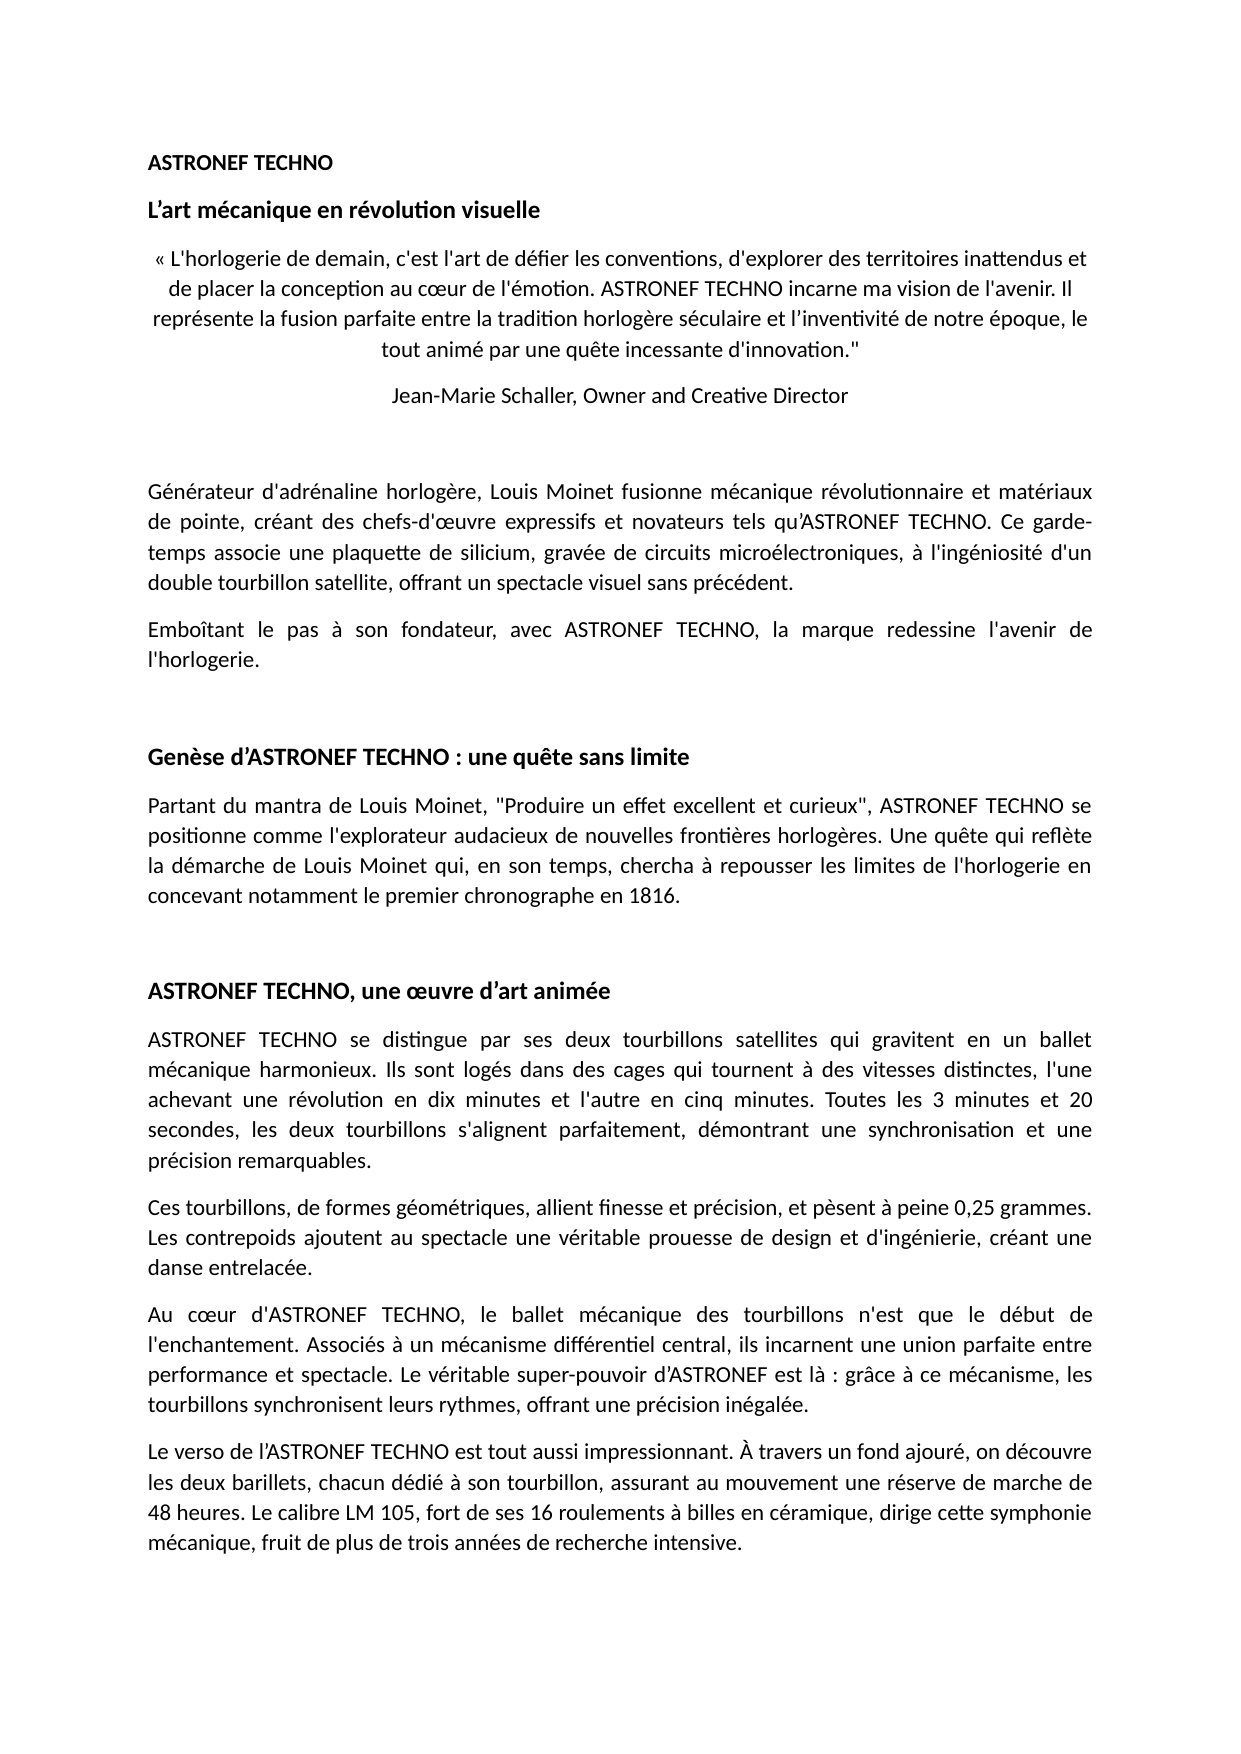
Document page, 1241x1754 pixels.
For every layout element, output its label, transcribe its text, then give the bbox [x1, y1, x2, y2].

text Ces tourbillons, de formes géométriques, allient finesse et précision, et pèsent à peine 0,25 grammes. Les contrepoids ajoutent au spectacle une véritable prouesse de design et d'ingénierie, créant une danse entrelacée. [148, 1193, 1093, 1281]
text Générateur d'adrénaline horlogère, Louis Moinet fusionne mécanique révolutionnaire et matériaux de pointe, créant des chefs-d'œuvre expressifs et novateurs tels qu’ASTRONEF TECHNO. Ce garde-temps associe une plaquette de silicium, gravée de circuits microélectroniques, à l'ingéniosité d'un double tourbillon satellite, offrant un spectacle visuel sans précédent. [148, 477, 1093, 596]
text ASTRONEF TECHNO, une œuvre d’art animée [148, 975, 1093, 1006]
text L’art mécanique en révolution visuelle [148, 194, 1093, 225]
text Jean-Marie Schaller, Owner and Creative Director [148, 382, 1093, 409]
text « L'horlogerie de demain, c'est l'art de défier les conventions, d'explorer des territoires inattendus et de placer la conception au cœur de l'émotion. ASTRONEF TECHNO incarne ma vision de l'avenir. Il représente la fusion parfaite entre la tradition horlogère séculaire et l’inventivité de notre époque, le tout animé par une quête incessante d'innovation." [148, 244, 1093, 363]
text Le verso de l’ASTRONEF TECHNO est tout aussi impressionnant. À travers un fond ajouré, on découvre les deux barillets, chacun dédié à son tourbillon, assurant au mouvement une réserve de marche de 48 heures. Le calibre LM 105, fort de ses 16 roulements à billes en céramique, dirige cette symphonie mécanique, fruit de plus de trois années de recherche intensive. [148, 1437, 1093, 1556]
text Partant du mantra de Louis Moinet, "Produire un effet excellent et curieux", ASTRONEF TECHNO se positionne comme l'explorateur audacieux de nouvelles frontières horlogères. Une quête qui reflète la démarche de Louis Moinet qui, en son temps, chercha à repousser les limites de l'horlogerie en concevant notamment le premier chronographe en 1816. [148, 791, 1093, 910]
text Genèse d’ASTRONEF TECHNO : une quête sans limite [148, 741, 1093, 772]
text Emboîtant le pas à son fondateur, avec ASTRONEF TECHNO, la marque redessine l'avenir de l'horlogerie. [148, 615, 1093, 673]
text ASTRONEF TECHNO se distingue par ses deux tourbillons satellites qui gravitent en un ballet mécanique harmonieux. Ils sont logés dans des cages qui tournent à des vitesses distinctes, l'une achevant une révolution en dix minutes et l'autre en cinq minutes. Toutes les 3 minutes et 20 secondes, les deux tourbillons s'alignent parfaitement, démontrant une synchronisation et une précision remarquables. [148, 1025, 1093, 1174]
text Au cœur d'ASTRONEF TECHNO, le ballet mécanique des tourbillons n'est que le début de l'enchantement. Associés à un mécanisme différentiel central, ils incarnent une union parfaite entre performance et spectacle. Le véritable super-pouvoir d’ASTRONEF est là : grâce à ce mécanisme, les tourbillons synchronisent leurs rythmes, offrant une précision inégalée. [148, 1300, 1093, 1419]
text ASTRONEF TECHNO [148, 148, 1093, 176]
